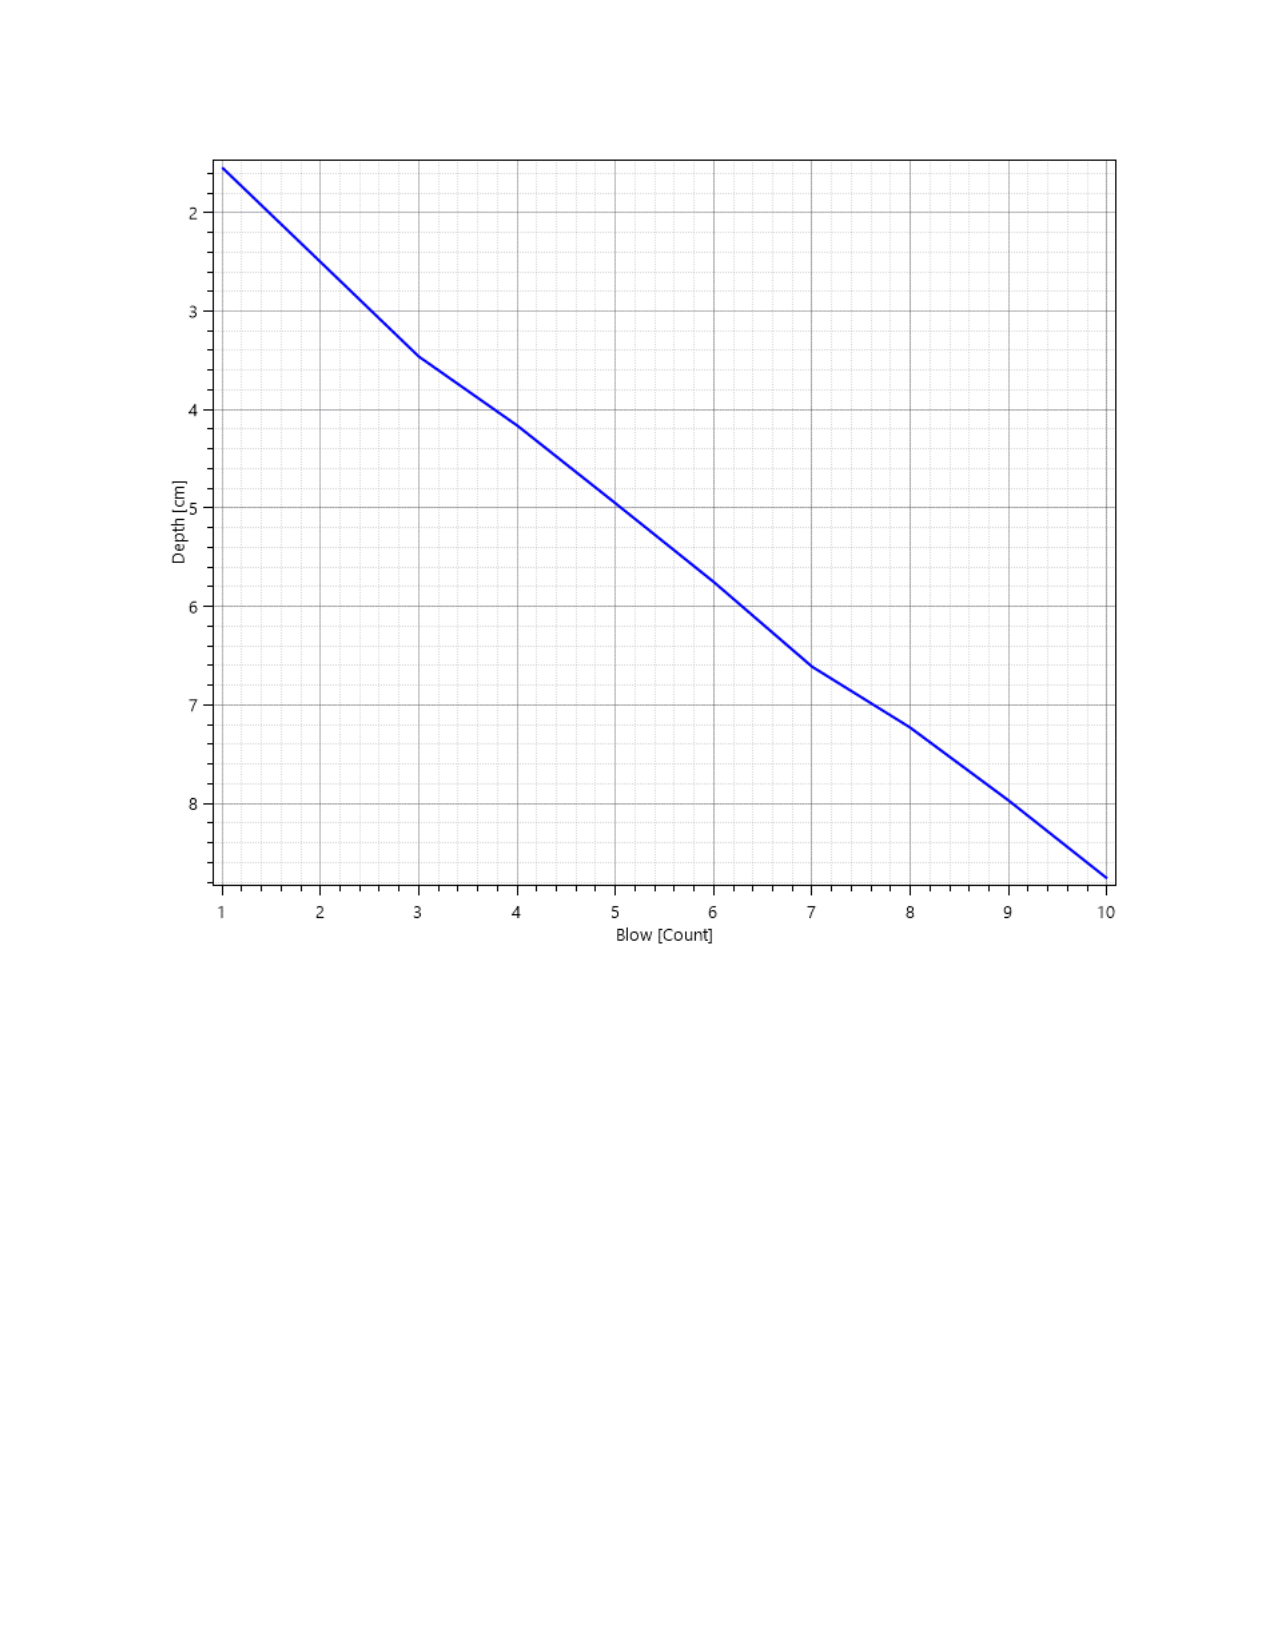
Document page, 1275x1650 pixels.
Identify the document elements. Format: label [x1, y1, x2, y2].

picture [150, 150, 1125, 961]
